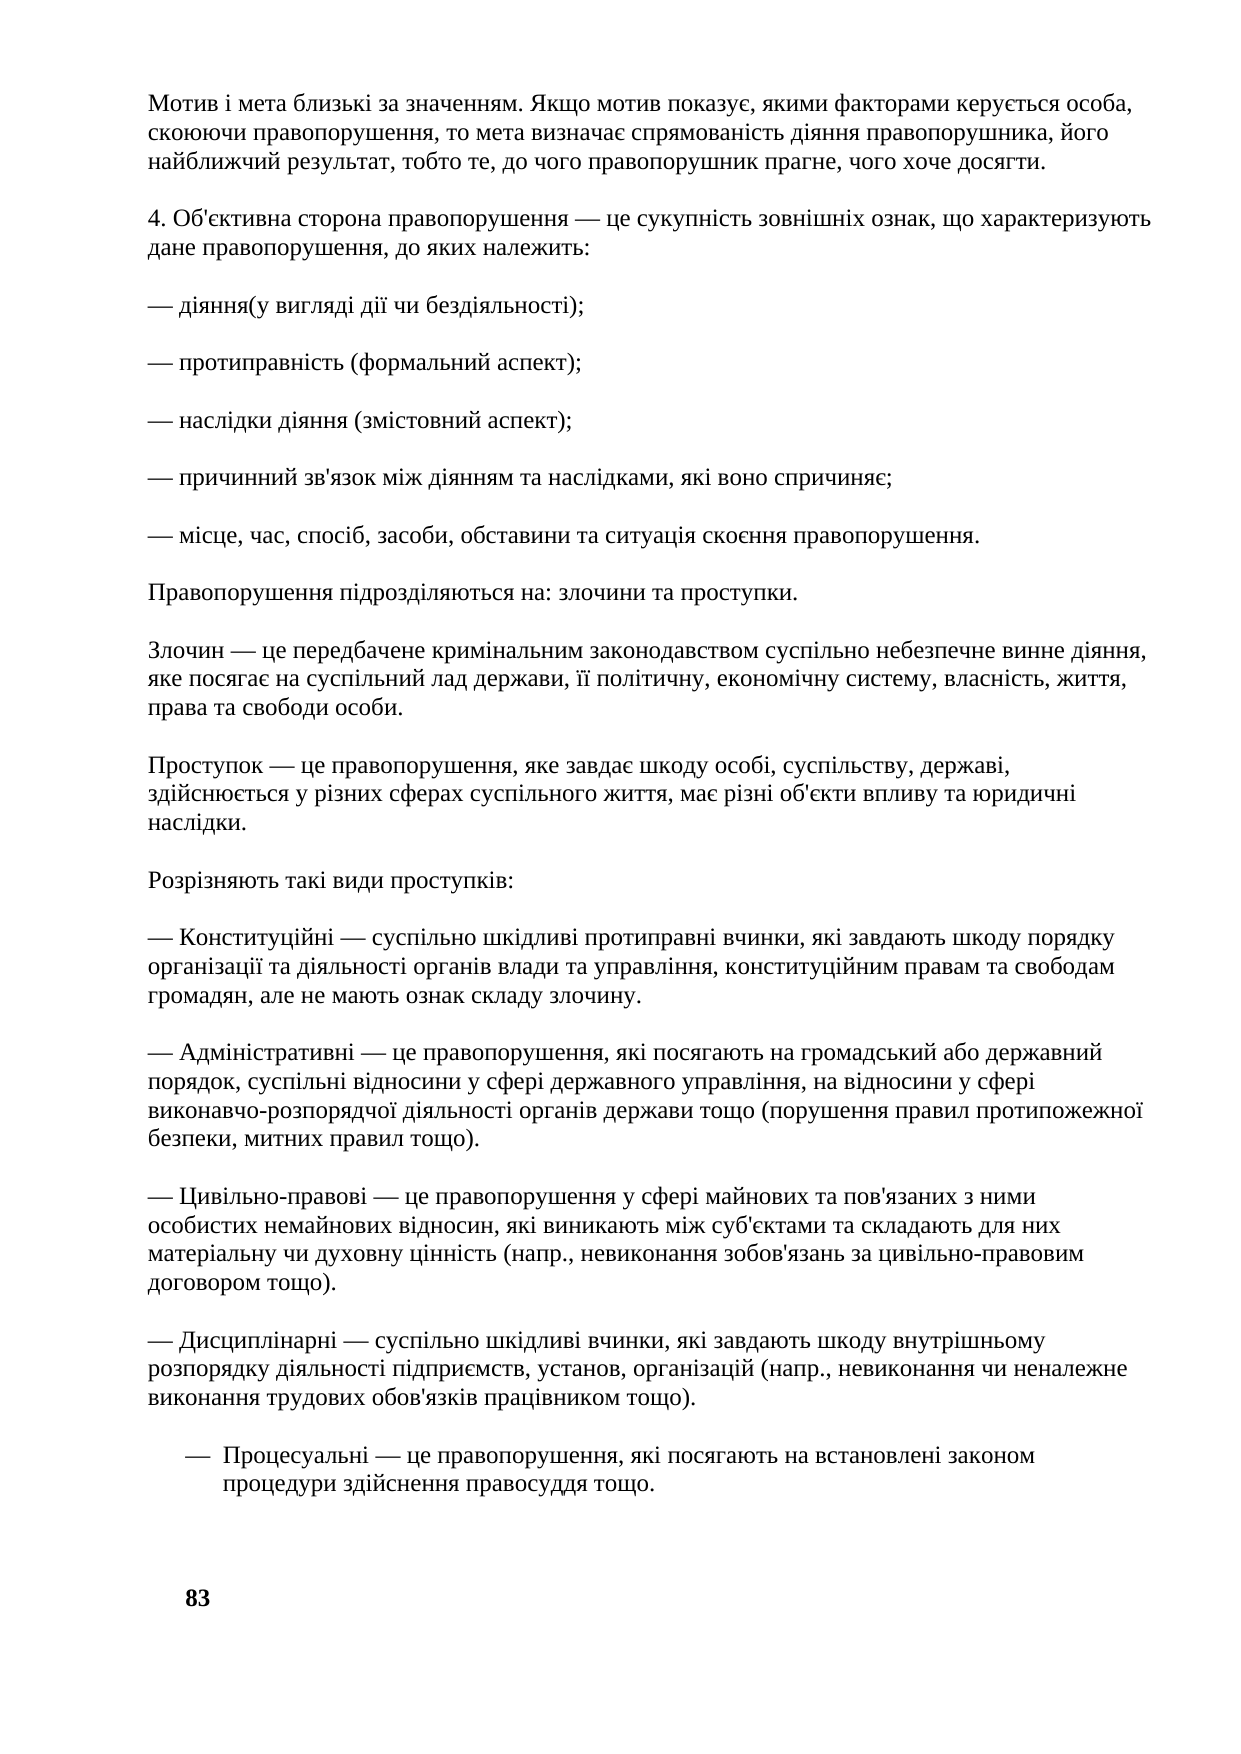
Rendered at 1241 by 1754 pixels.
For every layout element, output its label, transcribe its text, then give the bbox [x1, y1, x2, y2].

text — наслідки діяння (змістовний аспект); [148, 405, 1152, 433]
text 83 [185, 1583, 1152, 1612]
text — Адміністративні — це правопорушення, які посягають на громадський або державний порядок, суспільні відносини у сфері державного управління, на відносини у сфері виконавчо-розпорядчої діяльності органів держави тощо (порушення правил протипожежної безпеки, митних правил тощо). [148, 1037, 1152, 1152]
text — діяння(у вигляді дії чи бездіяльності); [148, 290, 1152, 318]
text Проступок — це правопорушення, яке завдає шкоду особі, суспільству, державі, здійснюється у різних сферах суспільного життя, має різні об'єкти впливу та юридичні наслідки. [148, 750, 1152, 836]
text Правопорушення підрозділяються на: злочини та проступки. [148, 577, 1152, 606]
text 4. Об'єктивна сторона правопорушення — це сукупність зовнішніх ознак, що характеризують дане правопорушення, до яких належить: [148, 203, 1152, 261]
list Процесуальні — це правопорушення, які посягають на встановлені законом процедури здійснення правосуддя тощо. [185, 1440, 1152, 1497]
text — причинний зв'язок між діянням та наслідками, які воно спричиняє; [148, 462, 1152, 491]
text — Конституційні — суспільно шкідливі протиправні вчинки, які завдають шкоду порядку організації та діяльності органів влади та управління, конституційним правам та свободам громадян, але не мають ознак складу злочину. [148, 922, 1152, 1008]
text Злочин — це передбачене кримінальним законодавством суспільно небезпечне винне діяння, яке посягає на суспільний лад держави, її політичну, економічну систему, власність, життя, права та свободи особи. [148, 635, 1152, 721]
text Розрізняють такі види проступків: [148, 865, 1152, 893]
text — Цивільно-правові — це правопорушення у сфері майнових та пов'язаних з ними особистих немайнових відносин, які виникають між суб'єктами та складають для них матеріальну чи духовну цінність (напр., невиконання зобов'язань за цивільно-правовим договором тощо). [148, 1181, 1152, 1296]
text Мотив і мета близькі за значенням. Якщо мотив показує, якими факторами керується особа, скоюючи правопорушення, то мета визначає спрямованість діяння правопорушника, його найближчий результат, тобто те, до чого правопорушник прагне, чого хоче досягти. [148, 88, 1152, 175]
text — протиправність (формальний аспект); [148, 347, 1152, 376]
text — Дисциплінарні — суспільно шкідливі вчинки, які завдають шкоду внутрішньому розпорядку діяльності підприємств, установ, організацій (напр., невиконання чи неналежне виконання трудових обов'язків працівником тощо). [148, 1325, 1152, 1411]
text — місце, час, спосіб, засоби, обставини та ситуація скоєння правопорушення. [148, 520, 1152, 548]
